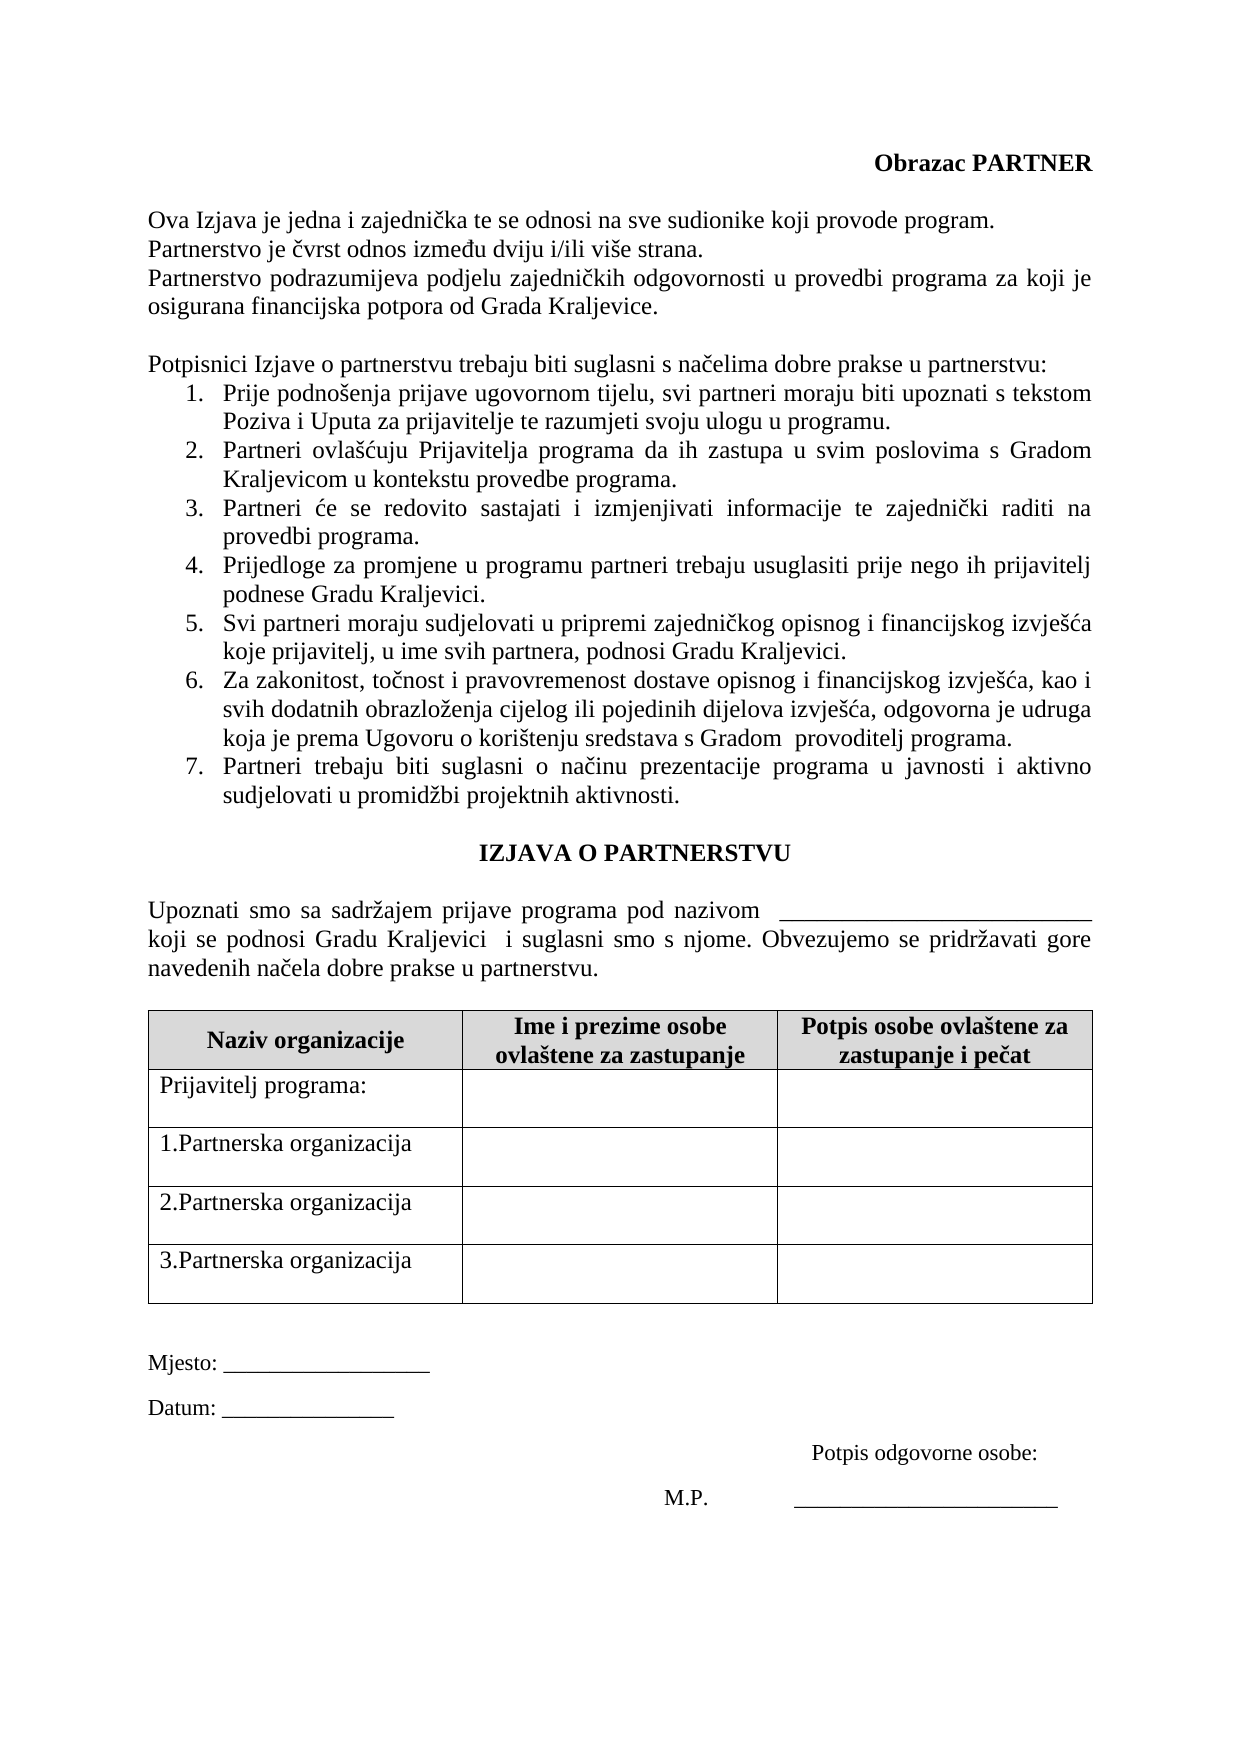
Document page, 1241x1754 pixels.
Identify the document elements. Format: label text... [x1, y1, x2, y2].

table_cell [778, 1128, 1092, 1186]
table_cell 2.Partnerska organizacija [149, 1187, 462, 1244]
table_cell [778, 1245, 1092, 1303]
table_cell [778, 1187, 1092, 1244]
text Upoznati smo sa sadržajem prijave programa pod nazivom _________________________ koji se podnosi Gradu Kraljevici i suglasni smo s njome. Obvezujemo se pridržavati gore navedenih načela dobre prakse u partnerstvu. [148, 895, 1093, 981]
table_cell [463, 1070, 777, 1127]
text Mjesto: __________________ [148, 1349, 1093, 1375]
text Partnerstvo podrazumijeva podjelu zajedničkih odgovornosti u provedbi programa za koji je osigurana financijska potpora od Grada Kraljevice. [148, 263, 1093, 320]
list Partneri ovlašćuju Prijavitelja programa da ih zastupa u svim poslovima s Gradom Kraljevicom u kontekstu provedbe programa. [185, 435, 1093, 493]
list Partneri trebaju biti suglasni o načinu prezentacije programa u javnosti i aktivno sudjelovati u promidžbi projektnih aktivnosti. [185, 751, 1093, 809]
list Za zakonitost, točnost i pravovremenost dostave opisnog i financijskog izvješća, kao i svih dodatnih obrazloženja cijelog ili pojedinih dijelova izvješća, odgovorna je udruga koja je prema Ugovoru o korištenju sredstava s Gradom provoditelj programa. [185, 665, 1093, 751]
table_cell [463, 1128, 777, 1186]
list Prije podnošenja prijave ugovornom tijelu, svi partneri moraju biti upoznati s tekstom Poziva i Uputa za prijavitelje te razumjeti svoju ulogu u programu. [185, 378, 1093, 435]
list Svi partneri moraju sudjelovati u pripremi zajedničkog opisnog i financijskog izvješća koje prijavitelj, u ime svih partnera, podnosi Gradu Kraljevici. [185, 608, 1093, 665]
table_cell Prijavitelj programa: [149, 1070, 462, 1127]
table_cell [778, 1070, 1092, 1127]
table_cell [463, 1245, 777, 1303]
table_header Naziv organizacije [149, 1011, 462, 1069]
list Partneri će se redovito sastajati i izmjenjivati informacije te zajednički raditi na provedbi programa. [185, 493, 1093, 550]
table_cell [463, 1187, 777, 1244]
table_header Ime i prezime osobe ovlaštene za zastupanje [463, 1011, 777, 1069]
text Obrazac PARTNER [148, 148, 1093, 176]
text M.P. _______________________ [148, 1484, 1093, 1511]
text Potpis odgovorne osobe: [148, 1439, 1093, 1466]
text IZJAVA O PARTNERSTVU [177, 838, 1093, 866]
text Partnerstvo je čvrst odnos između dviju i/ili više strana. [148, 234, 1093, 263]
text Ova Izjava je jedna i zajednička te se odnosi na sve sudionike koji provode program. [148, 205, 1093, 234]
table_header Potpis osobe ovlaštene za zastupanje i pečat [778, 1011, 1092, 1069]
list Prijedloge za promjene u programu partneri trebaju usuglasiti prije nego ih prijavitelj podnese Gradu Kraljevici. [185, 550, 1093, 608]
text Datum: _______________ [148, 1394, 1093, 1420]
table_cell 3.Partnerska organizacija [149, 1245, 462, 1303]
text Potpisnici Izjave o partnerstvu trebaju biti suglasni s načelima dobre prakse u partnerstvu: [148, 349, 1093, 378]
table_cell 1.Partnerska organizacija [149, 1128, 462, 1186]
